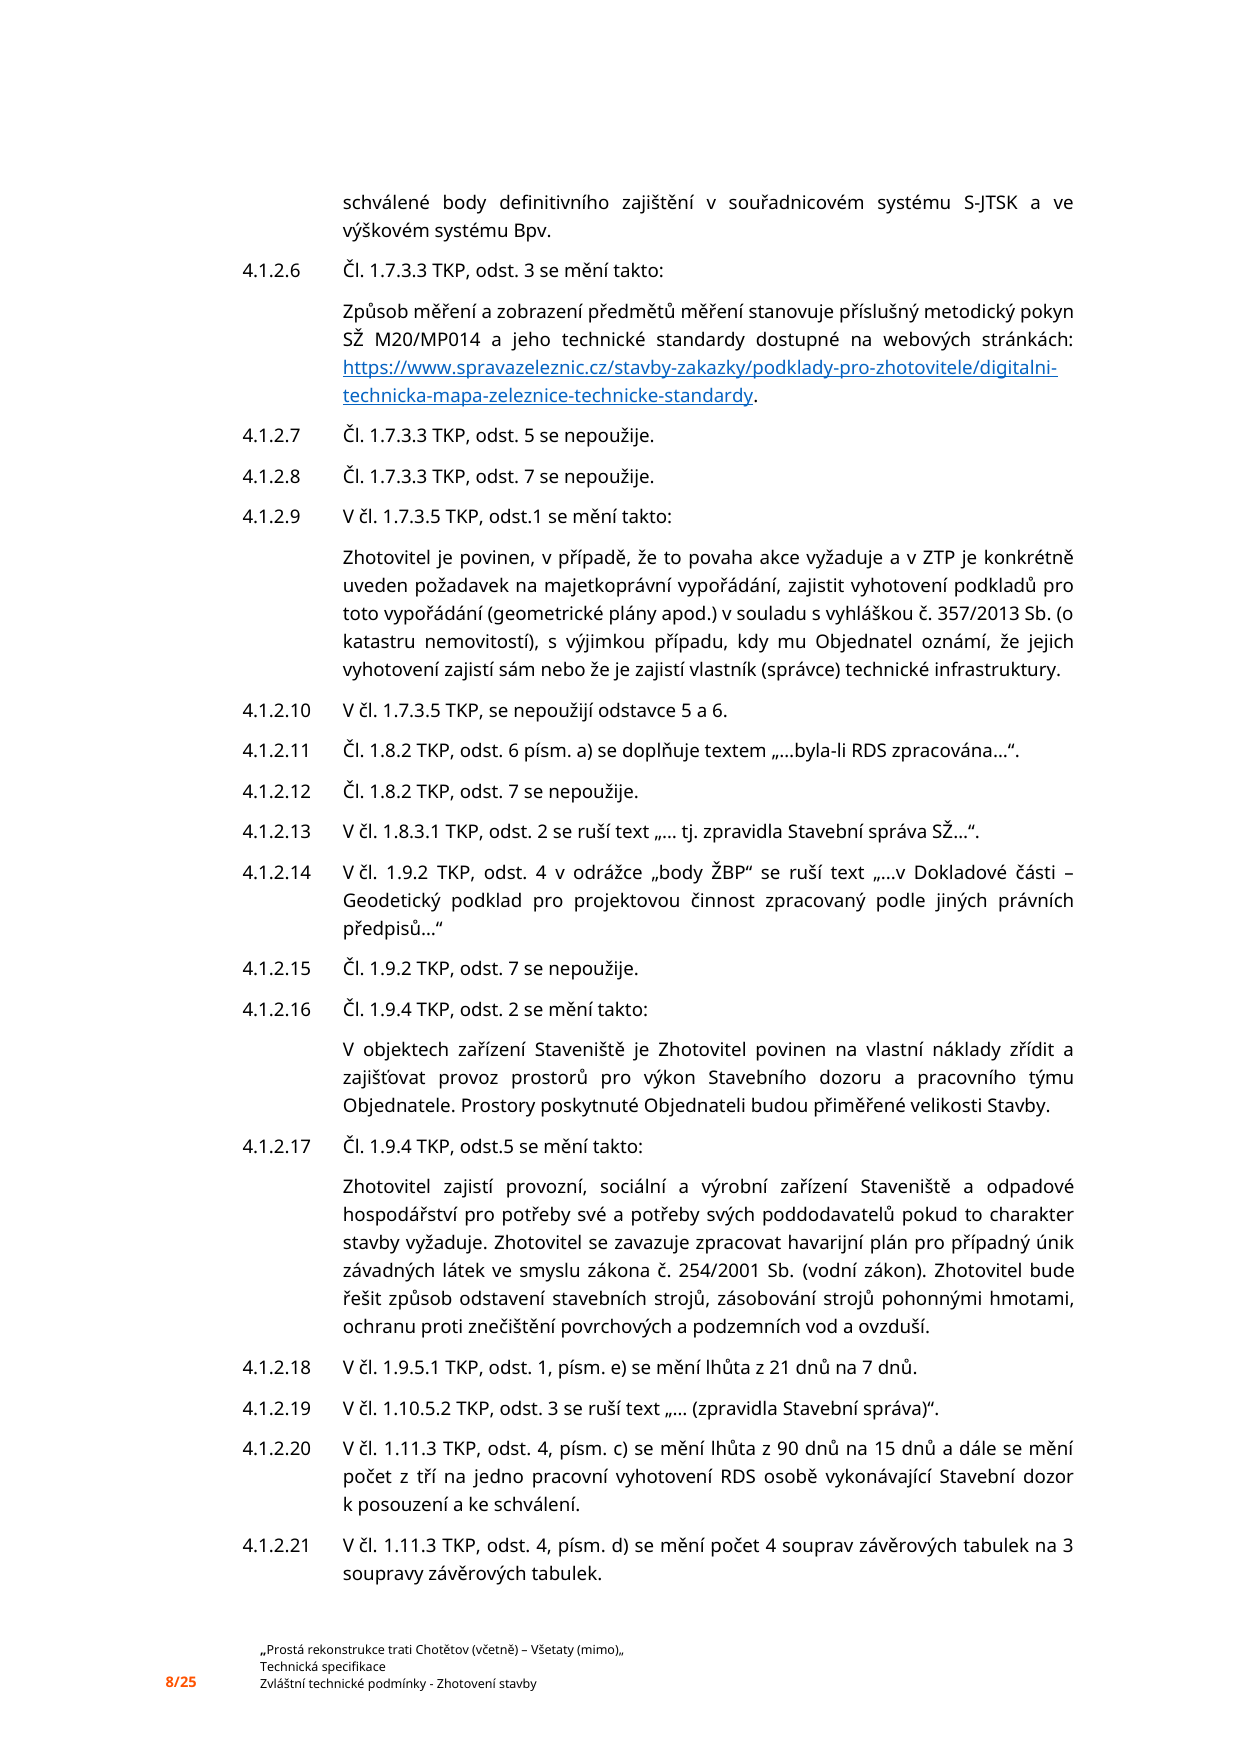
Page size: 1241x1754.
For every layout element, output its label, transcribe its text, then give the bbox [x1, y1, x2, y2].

list V čl. 1.9.5.1 TKP, odst. 1, písm. e) se mění lhůta z 21 dnů na 7 dnů. [242, 1354, 1075, 1380]
list V čl. 1.11.3 TKP, odst. 4, písm. c) se mění lhůta z 90 dnů na 15 dnů a dále se mění počet z tří na jedno pracovní vyhotovení RDS osobě vykonávající Stavební dozor k posouzení a ke schválení. [242, 1435, 1075, 1517]
list Čl. 1.9.2 TKP, odst. 7 se nepoužije. [242, 956, 1075, 981]
text Zhotovitel je povinen, v případě, že to povaha akce vyžaduje a v ZTP je konkrétně uveden požadavek na majetkoprávní vypořádání, zajistit vyhotovení podkladů pro toto vypořádání (geometrické plány apod.) v souladu s vyhláškou č. 357/2013 Sb. (o katastru nemovitostí), s výjimkou případu, kdy mu Objednatel oznámí, že jejich vyhotovení zajistí sám nebo že je zajistí vlastník (správce) technické infrastruktury. [343, 544, 1075, 682]
text V objektech zařízení Staveniště je Zhotovitel povinen na vlastní náklady zřídit a zajišťovat provoz prostorů pro výkon Stavebního dozoru a pracovního týmu Objednatele. Prostory poskytnuté Objednateli budou přiměřené velikosti Stavby. [343, 1037, 1075, 1118]
list V čl. 1.11.3 TKP, odst. 4, písm. d) se mění počet 4 souprav závěrových tabulek na 3 soupravy závěrových tabulek. [242, 1532, 1075, 1585]
text Způsob měření a zobrazení předmětů měření stanovuje příslušný metodický pokyn SŽ M20/MP014 a jeho technické standardy dostupné na webových stránkách: https://www.spravazeleznic.cz/stavby-zakazky/podklady-pro-zhotovitele/digitalni-technicka-mapa-zeleznice-technicke-standardy. [343, 298, 1075, 408]
list Čl. 1.9.4 TKP, odst. 2 se mění takto: [242, 996, 1075, 1022]
list Čl. 1.7.3.3 TKP, odst. 5 se nepoužije. [242, 423, 1075, 448]
list Čl. 1.8.2 TKP, odst. 7 se nepoužije. [242, 778, 1075, 803]
list V čl. 1.10.5.2 TKP, odst. 3 se ruší text „… (zpravidla Stavební správa)“. [242, 1395, 1075, 1420]
text Čl. 1.7.3.3 TKP, odst. 3 se mění takto: [242, 258, 1075, 283]
list V čl. 1.8.3.1 TKP, odst. 2 se ruší text „… tj. zpravidla Stavební správa SŽ…“. [242, 818, 1075, 844]
list Čl. 1.8.2 TKP, odst. 6 písm. a) se doplňuje textem „…byla-li RDS zpracována…“. [242, 737, 1075, 763]
text Zhotovitel zajistí provozní, sociální a výrobní zařízení Staveniště a odpadové hospodářství pro potřeby své a potřeby svých poddodavatelů pokud to charakter stavby vyžaduje. Zhotovitel se zavazuje zpracovat havarijní plán pro případný únik závadných látek ve smyslu zákona č. 254/2001 Sb. (vodní zákon). Zhotovitel bude řešit způsob odstavení stavebních strojů, zásobování strojů pohonnými hmotami, ochranu proti znečištění povrchových a podzemních vod a ovzduší. [343, 1174, 1075, 1339]
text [343, 189, 1075, 243]
list V čl. 1.9.2 TKP, odst. 4 v odrážce „body ŽBP“ se ruší text „...v Dokladové části – Geodetický podklad pro projektovou činnost zpracovaný podle jiných právních předpisů…“ [242, 859, 1075, 941]
list V čl. 1.7.3.5 TKP, odst.1 se mění takto: [242, 504, 1075, 529]
list Čl. 1.9.4 TKP, odst.5 se mění takto: [242, 1133, 1075, 1159]
text Čl. 1.7.3.3 TKP, odst. 7 se nepoužije. [242, 463, 1075, 489]
list V čl. 1.7.3.5 TKP, se nepoužijí odstavce 5 a 6. [242, 697, 1075, 722]
